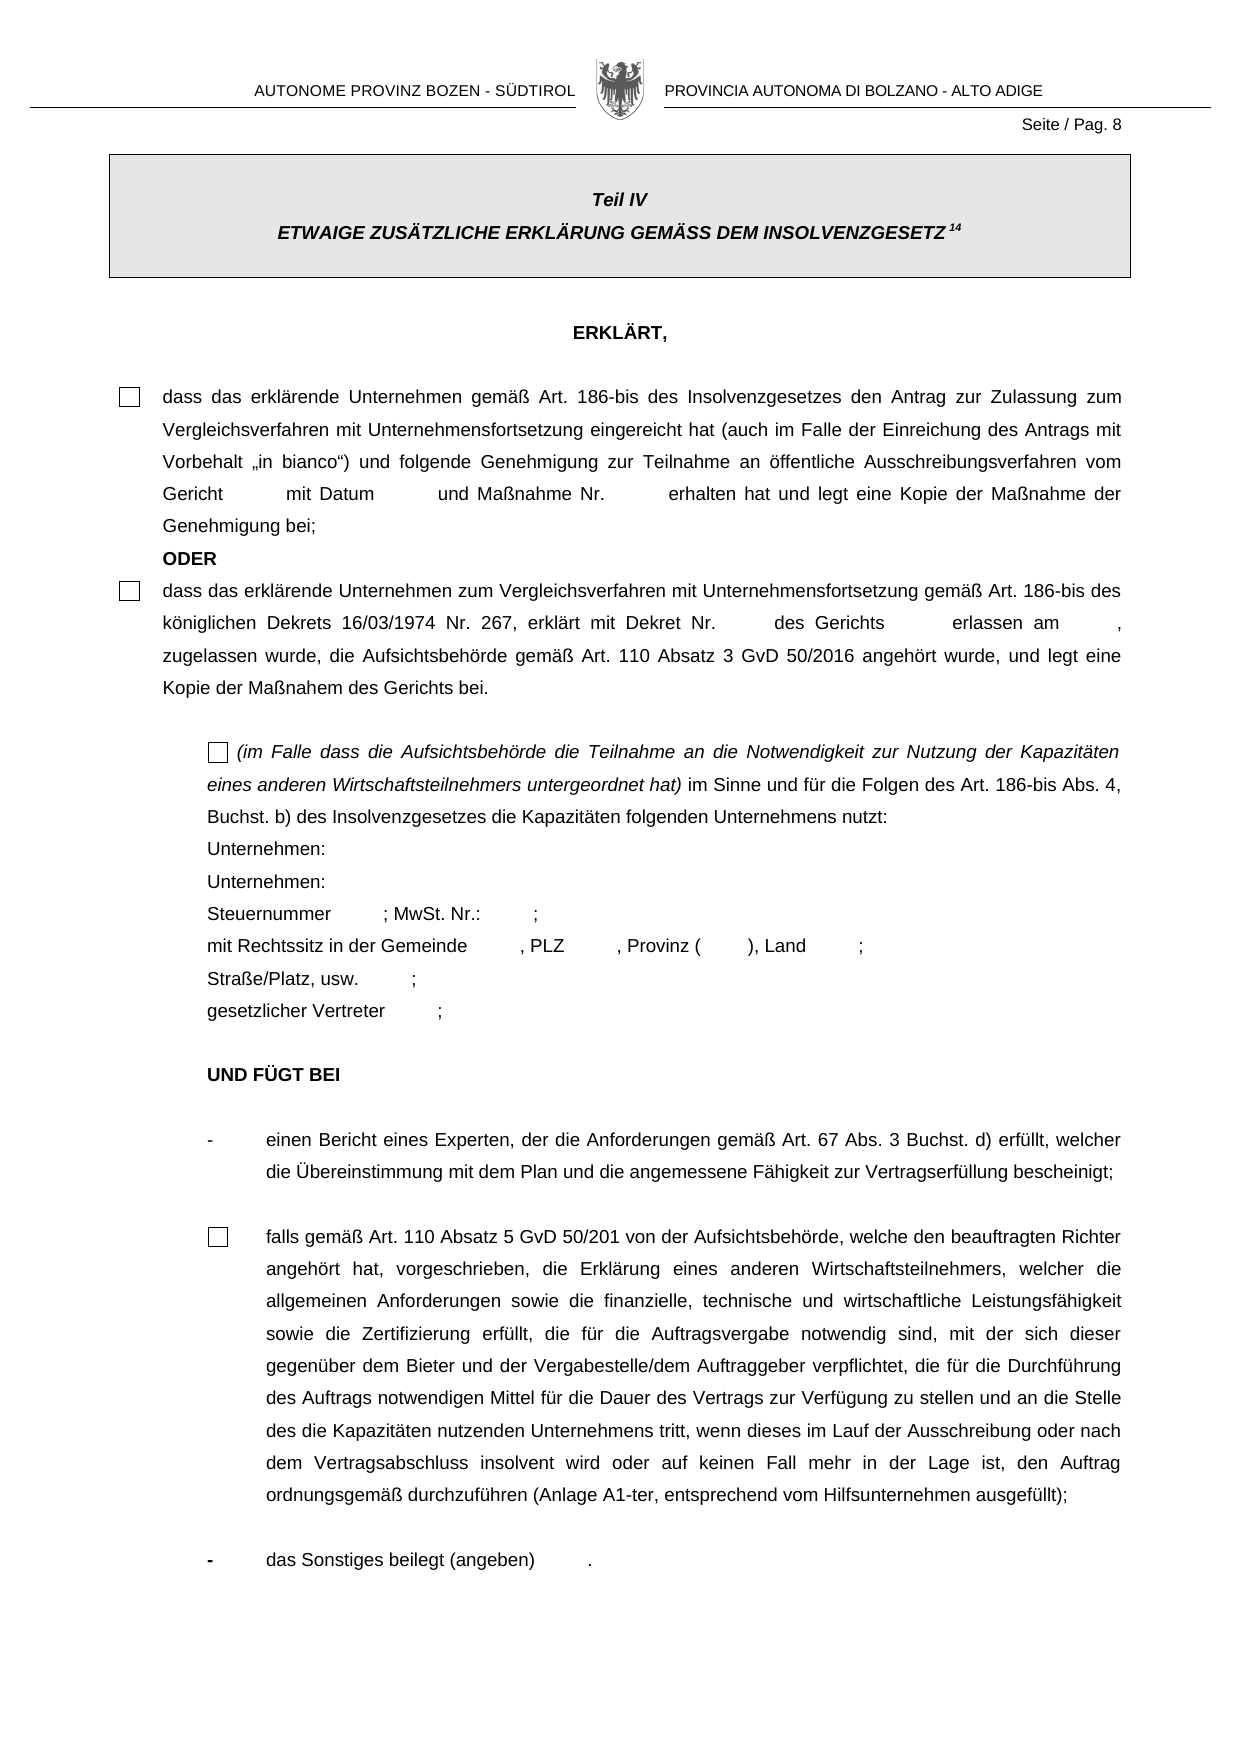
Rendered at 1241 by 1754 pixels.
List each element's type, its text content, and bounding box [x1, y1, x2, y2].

text Steuernummer ; MwSt. Nr.: ; [207, 903, 1122, 924]
text (im Falle dass die Aufsichtsbehörde die Teilnahme an die Notwendigkeit zur Nutzung der Kapazitäten eines anderen Wirtschaftsteilnehmers untergeordnet hat) im Sinne und für die Folgen des Art. 186-bis Abs. 4, Buchst. b) des Insolvenzgesetzes die Kapazitäten folgenden Unternehmens nutzt: [207, 741, 1122, 827]
text Straße/Platz, usw. ; [207, 967, 1122, 989]
list das Sonstiges beilegt (angeben) . [207, 1548, 1122, 1570]
text gesetzlicher Vertreter ; [207, 999, 1122, 1021]
text Unternehmen: [207, 838, 1122, 860]
text Unternehmen: [207, 870, 1122, 892]
picture [596, 59, 644, 120]
text ERKLÄRT, [118, 321, 1122, 343]
text Teil IV [110, 186, 1130, 211]
text dass das erklärende Unternehmen gemäß Art. 186-bis des Insolvenzgesetzes den Antrag zur Zulassung zum Vergleichsverfahren mit Unternehmensfortsetzung eingereicht hat (auch im Falle der Einreichung des Antrags mit Vorbehalt „in bianco“) und folgende Genehmigung zur Teilnahme an öffentliche Ausschreibungsverfahren vom Gericht mit Datum und Maßnahme Nr. erhalten hat und legt eine Kopie der Maßnahme der Genehmigung bei; [118, 386, 1122, 537]
text mit Rechtssitz in der Gemeinde , PLZ , Provinz ( ), Land ; [207, 935, 1122, 957]
text dass das erklärende Unternehmen zum Vergleichsverfahren mit Unternehmensfortsetzung gemäß Art. 186-bis des königlichen Dekrets 16/03/1974 Nr. 267, erklärt mit Dekret Nr. des Gerichts erlassen am , zugelassen wurde, die Aufsichtsbehörde gemäß Art. 110 Absatz 3 GvD 50/2016 angehört wurde, und legt eine Kopie der Maßnahem des Gerichts bei. [118, 580, 1122, 698]
text - einen Bericht eines Experten, der die Anforderungen gemäß Art. 67 Abs. 3 Buchst. d) erfüllt, welcher die Übereinstimmung mit dem Plan und die angemessene Fähigkeit zur Vertragserfüllung bescheinigt; [207, 1129, 1122, 1183]
text ETWAIGE ZUSÄTZLICHE ERKLÄRUNG GEMÄSS DEM INSOLVENZGESETZ [110, 218, 1130, 243]
text UND FÜGT BEI [207, 1064, 1122, 1086]
text ODER [118, 547, 1122, 569]
text falls gemäß Art. 110 Absatz 5 GvD 50/201 von der Aufsichtsbehörde, welche den beauftragten Richter angehört hat, vorgeschrieben, die Erklärung eines anderen Wirtschaftsteilnehmers, welcher die allgemeinen Anforderungen sowie die finanzielle, technische und wirtschaftliche Leistungsfähigkeit sowie die Zertifizierung erfüllt, die für die Auftragsvergabe notwendig sind, mit der sich dieser gegenüber dem Bieter und der Vergabestelle/dem Auftraggeber verpflichtet, die für die Durchführung des Auftrags notwendigen Mittel für die Dauer des Vertrags zur Verfügung zu stellen und an die Stelle des die Kapazitäten nutzenden Unternehmens tritt, wenn dieses im Lauf der Ausschreibung oder nach dem Vertragsabschluss insolvent wird oder auf keinen Fall mehr in der Lage ist, den Auftrag ordnungsgemäß durchzuführen (Anlage A1-ter, entsprechend vom Hilfsunternehmen ausgefüllt); [207, 1226, 1122, 1506]
